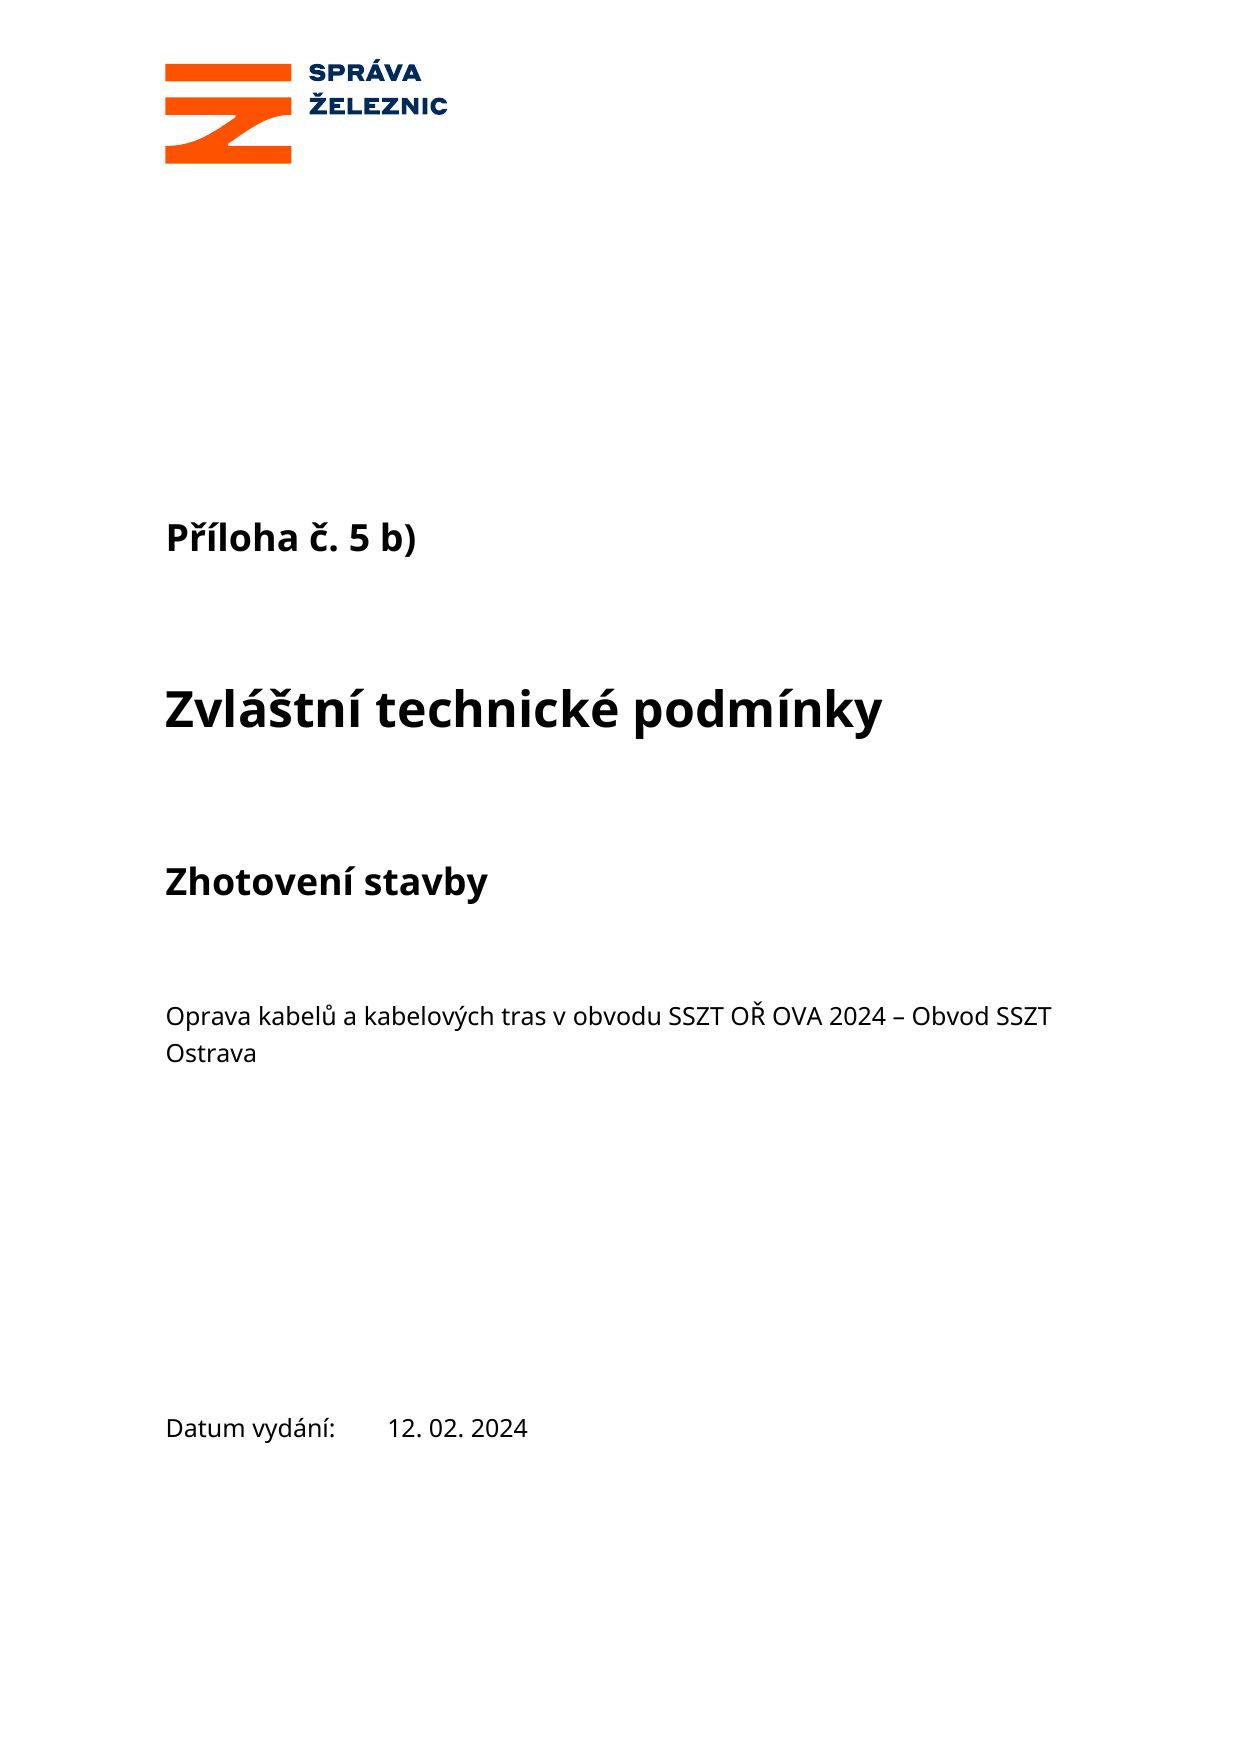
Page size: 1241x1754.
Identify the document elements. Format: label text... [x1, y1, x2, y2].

text Datum vydání: 12. 02. 2024 [165, 1410, 1075, 1444]
text Zvláštní technické podmínky [165, 674, 1075, 742]
text Příloha č. 5 b) [165, 512, 1075, 563]
text Zhotovení stavby [165, 855, 1075, 906]
